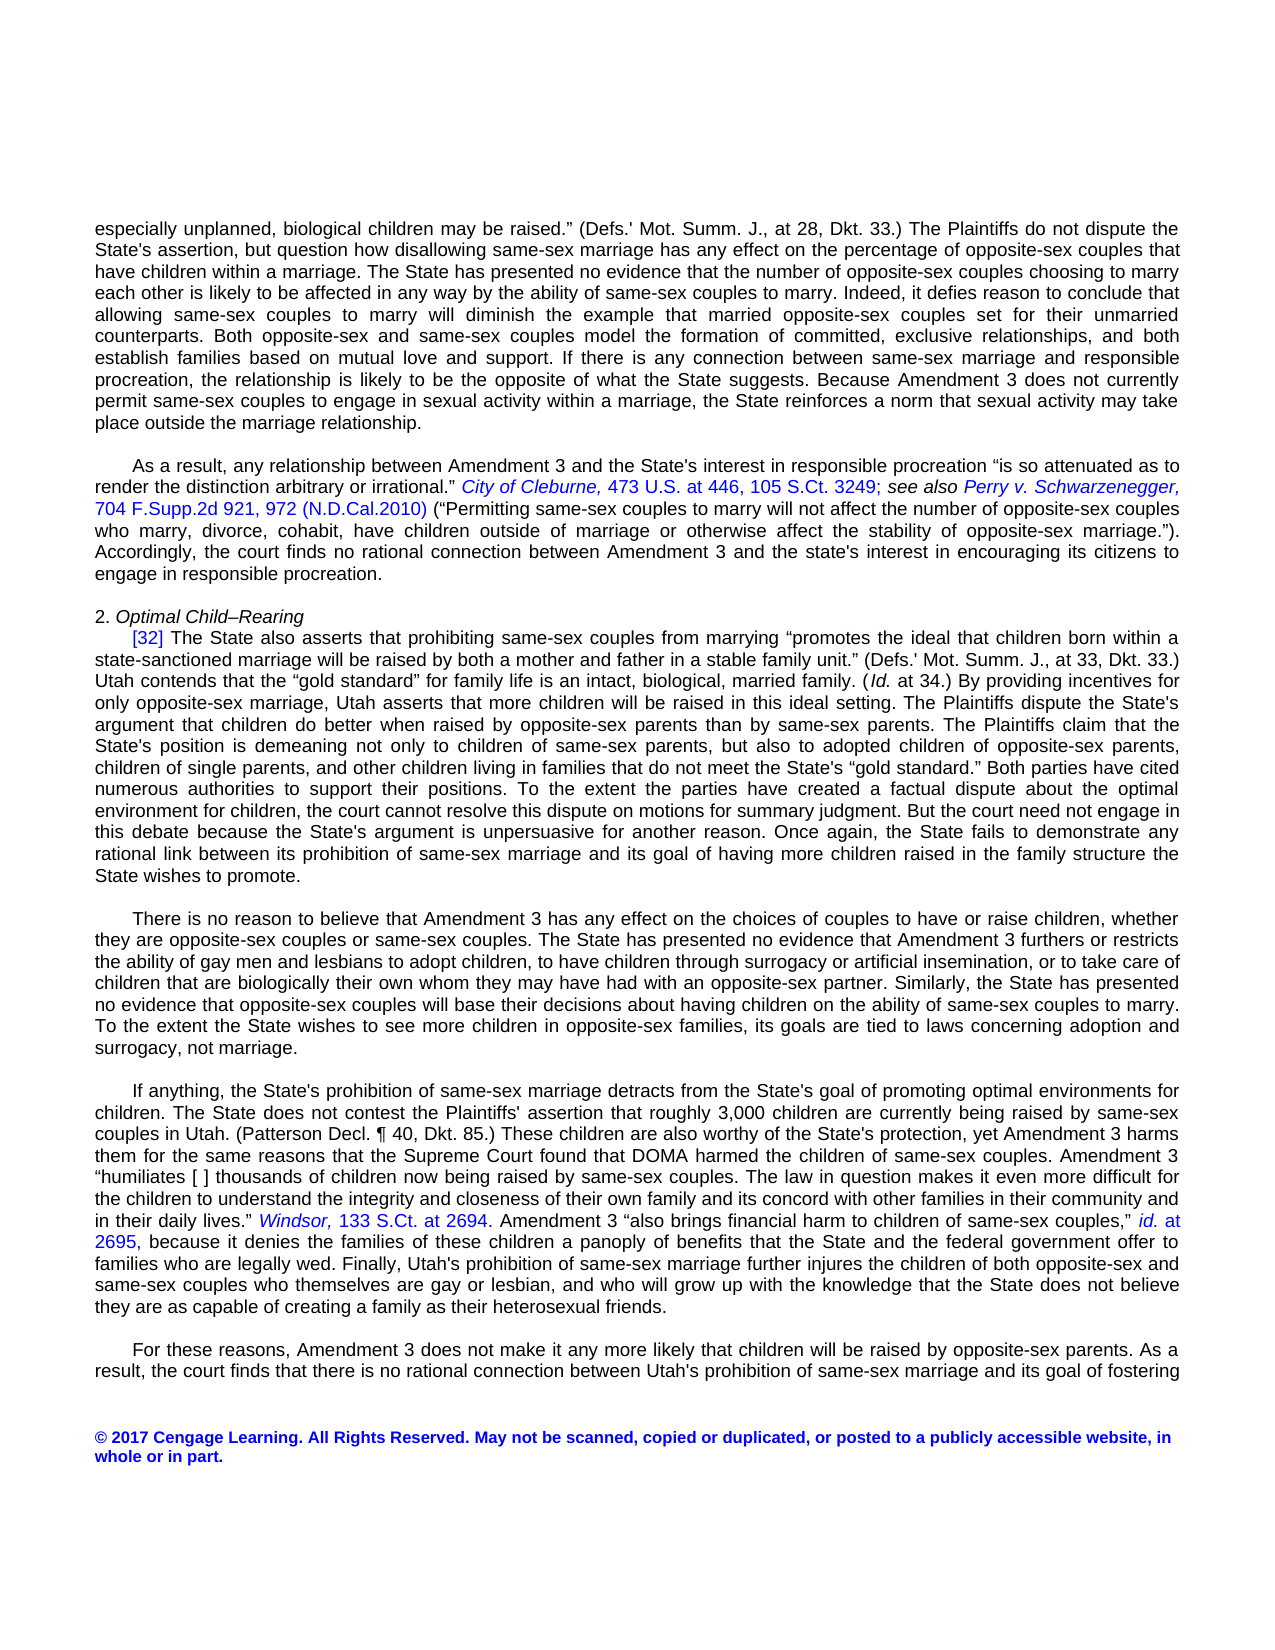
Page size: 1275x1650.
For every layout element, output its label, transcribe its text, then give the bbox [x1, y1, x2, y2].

text [32] The State also asserts that prohibiting same-sex couples from marrying “promotes the ideal that children born within a state-sanctioned marriage will be raised by both a mother and father in a stable family unit.” (Defs.' Mot. Summ. J., at 33, Dkt. 33.) Utah contends that the “gold standard” for family life is an intact, biological, married family. (Id. at 34.) By providing incentives for only opposite-sex marriage, Utah asserts that more children will be raised in this ideal setting. The Plaintiffs dispute the State's argument that children do better when raised by opposite-sex parents than by same-sex parents. The Plaintiffs claim that the State's position is demeaning not only to children of same-sex parents, but also to adopted children of opposite-sex parents, children of single parents, and other children living in families that do not meet the State's “gold standard.” Both parties have cited numerous authorities to support their positions. To the extent the parties have created a factual dispute about the optimal environment for children, the court cannot resolve this dispute on motions for summary judgment. But the court need not engage in this debate because the State's argument is unpersuasive for another reason. Once again, the State fails to demonstrate any rational link between its prohibition of same-sex marriage and its goal of having more children raised in the family structure the State wishes to promote. [94, 627, 1181, 886]
text There is no reason to believe that Amendment 3 has any effect on the choices of couples to have or raise children, whether they are opposite-sex couples or same-sex couples. The State has presented no evidence that Amendment 3 furthers or restricts the ability of gay men and lesbians to adopt children, to have children through surrogacy or artificial insemination, or to take care of children that are biologically their own whom they may have had with an opposite-sex partner. Similarly, the State has presented no evidence that opposite-sex couples will base their decisions about having children on the ability of same-sex couples to marry. To the extent the State wishes to see more children in opposite-sex families, its goals are tied to laws concerning adoption and surrogacy, not marriage. [94, 907, 1181, 1058]
text 2. Optimal Child–Rearing [94, 606, 1181, 627]
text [94, 217, 1181, 433]
text As a result, any relationship between Amendment 3 and the State's interest in responsible procreation “is so attenuated as to render the distinction arbitrary or irrational.” City of Cleburne, 473 U.S. at 446, 105 S.Ct. 3249; see also Perry v. Schwarzenegger, 704 F.Supp.2d 921, 972 (N.D.Cal.2010) (“Permitting same-sex couples to marry will not affect the number of opposite-sex couples who marry, divorce, cohabit, have children outside of marriage or otherwise affect the stability of opposite-sex marriage.”). Accordingly, the court finds no rational connection between Amendment 3 and the state's interest in encouraging its citizens to engage in responsible procreation. [94, 455, 1181, 584]
text If anything, the State's prohibition of same-sex marriage detracts from the State's goal of promoting optimal environments for children. The State does not contest the Plaintiffs' assertion that roughly 3,000 children are currently being raised by same-sex couples in Utah. (Patterson Decl. ¶ 40, Dkt. 85.) These children are also worthy of the State's protection, yet Amendment 3 harms them for the same reasons that the Supreme Court found that DOMA harmed the children of same-sex couples. Amendment 3 “humiliates [ ] thousands of children now being raised by same-sex couples. The law in question makes it even more difficult for the children to understand the integrity and closeness of their own family and its concord with other families in their community and in their daily lives.” Windsor, 133 S.Ct. at 2694. Amendment 3 “also brings financial harm to children of same-sex couples,” id. at 2695, because it denies the families of these children a panoply of benefits that the State and the federal government offer to families who are legally wed. Finally, Utah's prohibition of same-sex marriage further injures the children of both opposite-sex and same-sex couples who themselves are gay or lesbian, and who will grow up with the knowledge that the State does not believe they are as capable of creating a family as their heterosexual friends. [94, 1080, 1181, 1317]
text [94, 1339, 1181, 1382]
